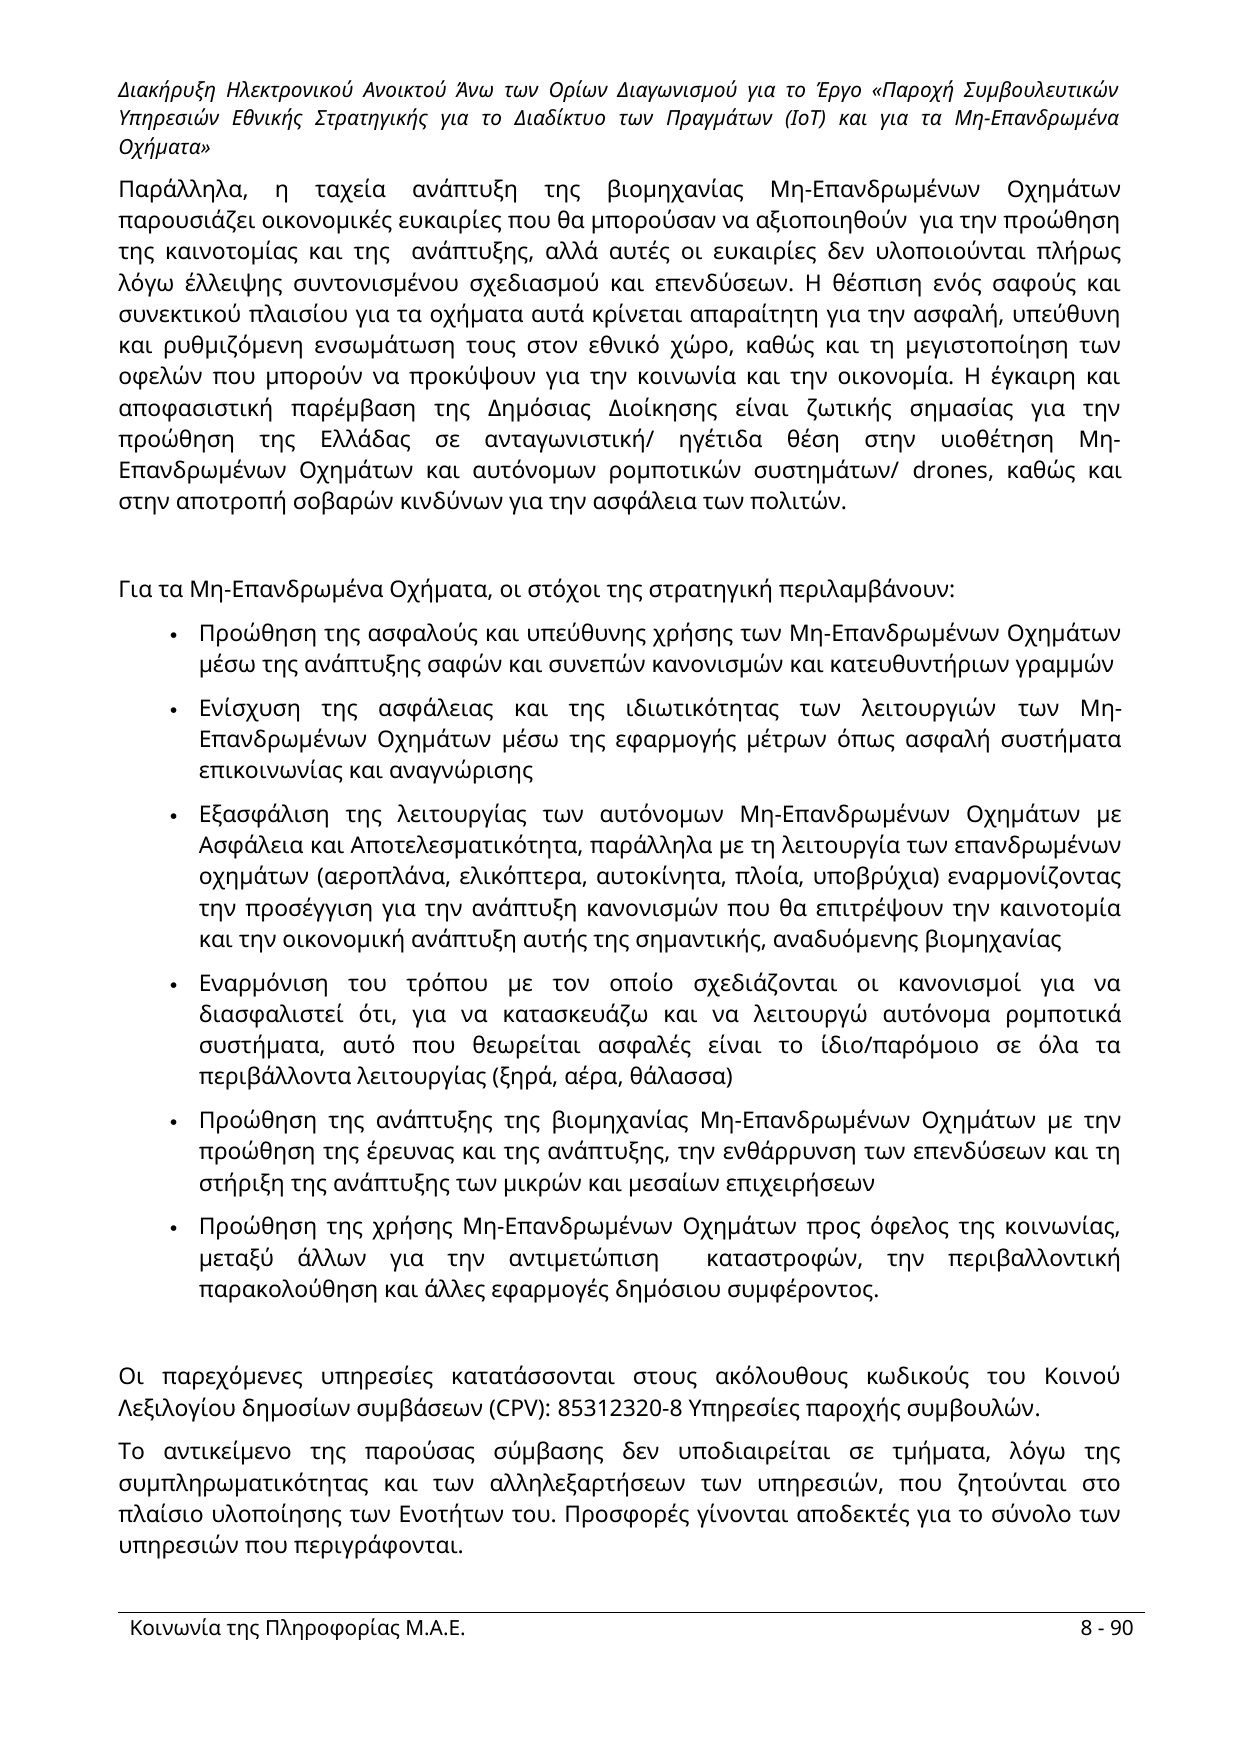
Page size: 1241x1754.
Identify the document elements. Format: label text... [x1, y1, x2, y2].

list Προώθηση της ασφαλούς και υπεύθυνης χρήσης των Μη-Επανδρωμένων Οχημάτων μέσω της ανάπτυξης σαφών και συνεπών κανονισμών και κατευθυντήριων γραμμών [171, 617, 1122, 679]
text Παράλληλα, η ταχεία ανάπτυξη της βιομηχανίας Μη-Επανδρωμένων Οχημάτων παρουσιάζει οικονομικές ευκαιρίες που θα μπορούσαν να αξιοποιηθούν για την προώθηση της καινοτομίας και της ανάπτυξης, αλλά αυτές οι ευκαιρίες δεν υλοποιούνται πλήρως λόγω έλλειψης συντονισμένου σχεδιασμού και επενδύσεων. Η θέσπιση ενός σαφούς και συνεκτικού πλαισίου για τα οχήματα αυτά κρίνεται απαραίτητη για την ασφαλή, υπεύθυνη και ρυθμιζόμενη ενσωμάτωση τους στον εθνικό χώρο, καθώς και τη μεγιστοποίηση των οφελών που μπορούν να προκύψουν για την κοινωνία και την οικονομία. Η έγκαιρη και αποφασιστική παρέμβαση της Δημόσιας Διοίκησης είναι ζωτικής σημασίας για την προώθηση της Ελλάδας σε ανταγωνιστική/ ηγέτιδα θέση στην υιοθέτηση Μη-Επανδρωμένων Οχημάτων και αυτόνομων ρομποτικών συστημάτων/ drones, καθώς και στην αποτροπή σοβαρών κινδύνων για την ασφάλεια των πολιτών. [118, 173, 1122, 517]
text Για τα Μη-Επανδρωμένα Οχήματα, οι στόχοι της στρατηγική περιλαμβάνουν: [118, 573, 1122, 604]
list Προώθηση της χρήσης Μη-Επανδρωμένων Οχημάτων προς όφελος της κοινωνίας, μεταξύ άλλων για την αντιμετώπιση καταστροφών, την περιβαλλοντική παρακολούθηση και άλλες εφαρμογές δημόσιου συμφέροντος. [171, 1210, 1122, 1304]
list Προώθηση της ανάπτυξης της βιομηχανίας Μη-Επανδρωμένων Οχημάτων με την προώθηση της έρευνας και της ανάπτυξης, την ενθάρρυνση των επενδύσεων και τη στήριξη της ανάπτυξης των μικρών και μεσαίων επιχειρήσεων [171, 1104, 1122, 1198]
list Εναρμόνιση του τρόπου με τον οποίο σχεδιάζονται οι κανονισμοί για να διασφαλιστεί ότι, για να κατασκευάζω και να λειτουργώ αυτόνομα ρομποτικά συστήματα, αυτό που θεωρείται ασφαλές είναι το ίδιο/παρόμοιο σε όλα τα περιβάλλοντα λειτουργίας (ξηρά, αέρα, θάλασσα) [171, 967, 1122, 1092]
text Το αντικείμενο της παρούσας σύμβασης δεν υποδιαιρείται σε τμήματα, λόγω της συμπληρωματικότητας και των αλληλεξαρτήσεων των υπηρεσιών, που ζητούνται στο πλαίσιο υλοποίησης των Ενοτήτων του. Προσφορές γίνονται αποδεκτές για το σύνολο των υπηρεσιών που περιγράφονται. [118, 1435, 1122, 1560]
text Οι παρεχόμενες υπηρεσίες κατατάσσονται στους ακόλουθους κωδικούς του Κοινού Λεξιλογίου δημοσίων συμβάσεων (CPV): 85312320-8 Υπηρεσίες παροχής συμβουλών. [118, 1360, 1122, 1423]
list Εξασφάλιση της λειτουργίας των αυτόνομων Μη-Επανδρωμένων Οχημάτων με Ασφάλεια και Αποτελεσματικότητα, παράλληλα με τη λειτουργία των επανδρωμένων οχημάτων (αεροπλάνα, ελικόπτερα, αυτοκίνητα, πλοία, υποβρύχια) εναρμονίζοντας την προσέγγιση για την ανάπτυξη κανονισμών που θα επιτρέψουν την καινοτομία και την οικονομική ανάπτυξη αυτής της σημαντικής, αναδυόμενης βιομηχανίας [171, 798, 1122, 954]
list Ενίσχυση της ασφάλειας και της ιδιωτικότητας των λειτουργιών των Μη-Επανδρωμένων Οχημάτων μέσω της εφαρμογής μέτρων όπως ασφαλή συστήματα επικοινωνίας και αναγνώρισης [171, 692, 1122, 785]
